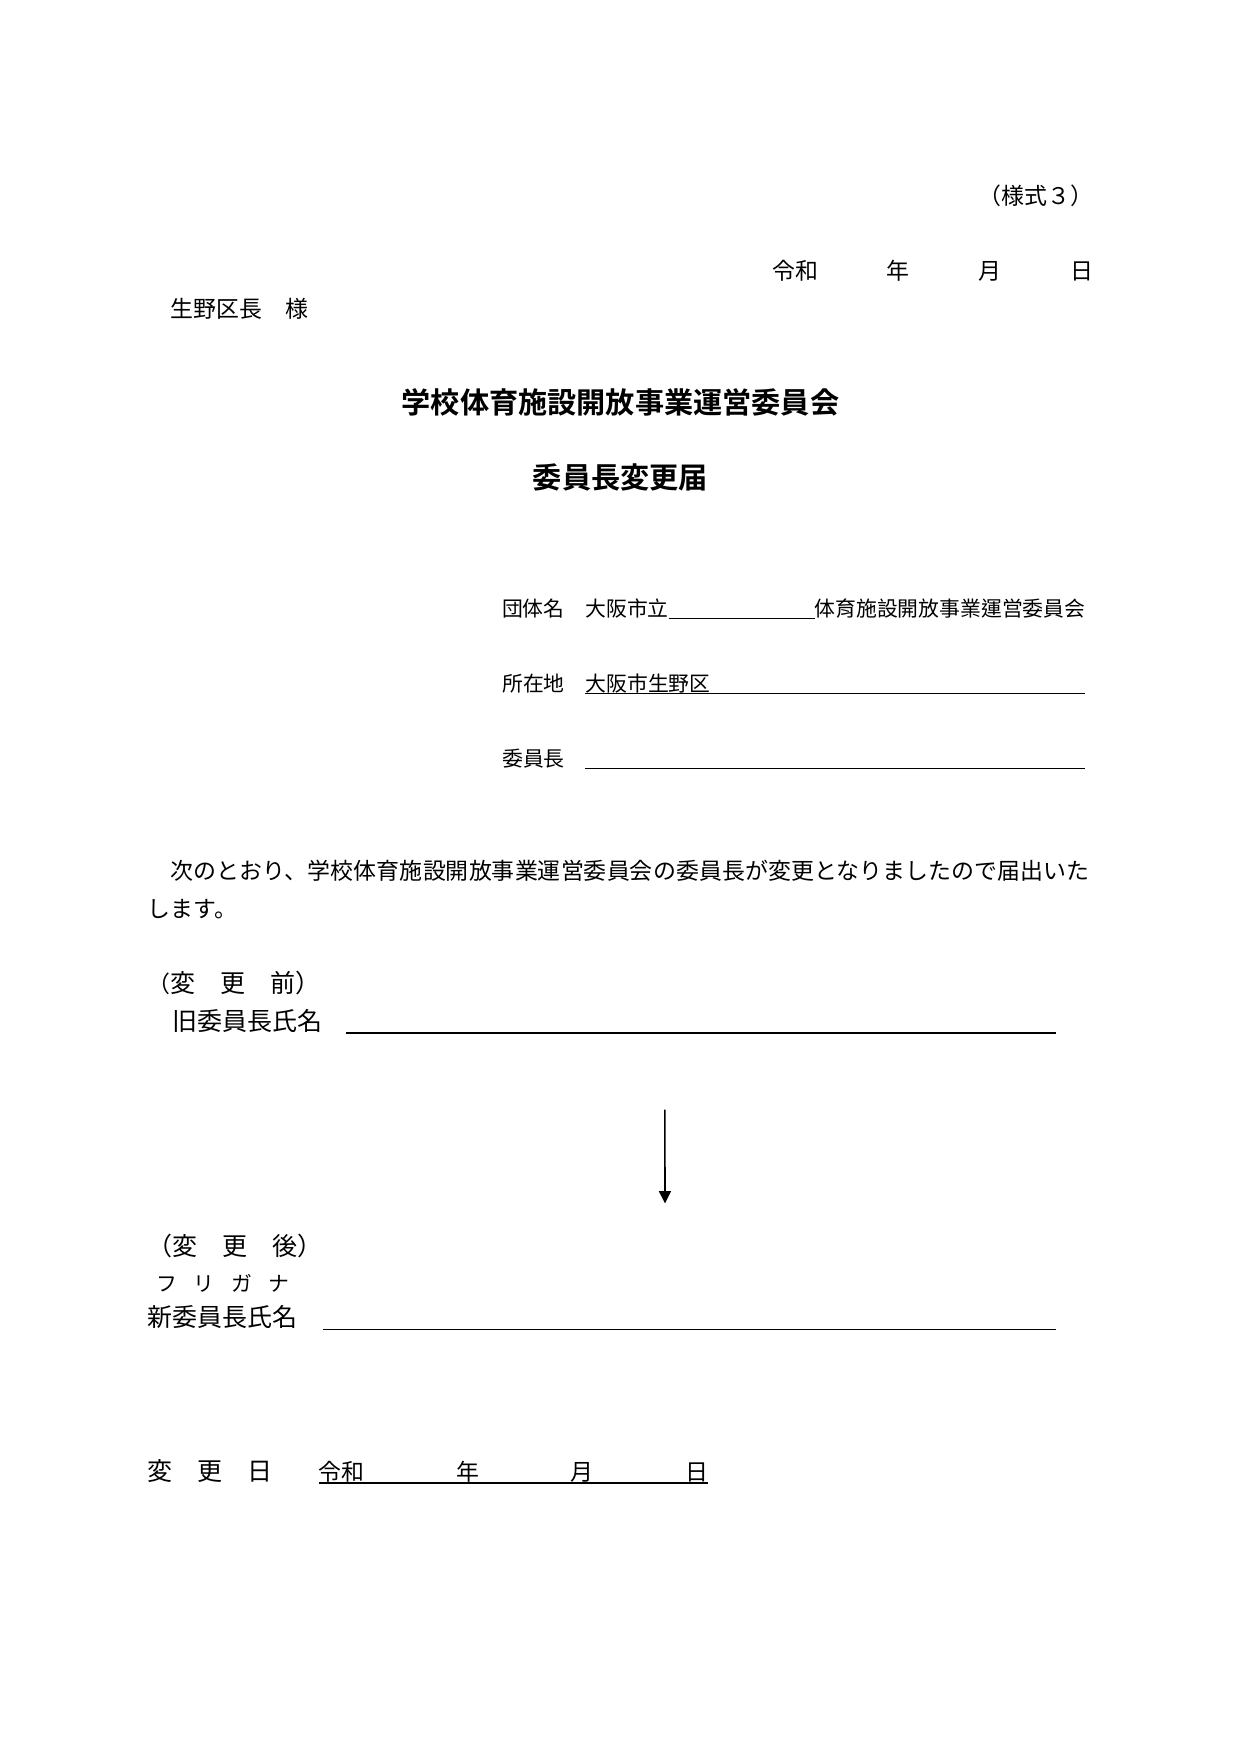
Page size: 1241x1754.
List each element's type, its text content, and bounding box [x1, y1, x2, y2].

text （様式３） [148, 176, 1092, 213]
text 所在地 大阪市生野区 [148, 663, 1092, 701]
text 令和 年 月 日 [148, 251, 1092, 288]
text （変 更 後） [148, 1226, 1092, 1263]
text 変 更 日 令和 年 月 日 [148, 1451, 1092, 1488]
text 生野区長 様 [148, 288, 1092, 326]
text 旧委員長氏名 [148, 1001, 1092, 1038]
text 委員長変更届 [148, 438, 1092, 513]
text （変 更 前） [148, 963, 1092, 1001]
text 委員長 [148, 738, 1092, 776]
text 次のとおり、学校体育施設開放事業運営委員会の委員長が変更となりましたので届出いたします。 [148, 851, 1092, 926]
text 学校体育施設開放事業運営委員会 [148, 363, 1092, 438]
text 団体名 大阪市立 体育施設開放事業運営委員会 [148, 588, 1092, 626]
